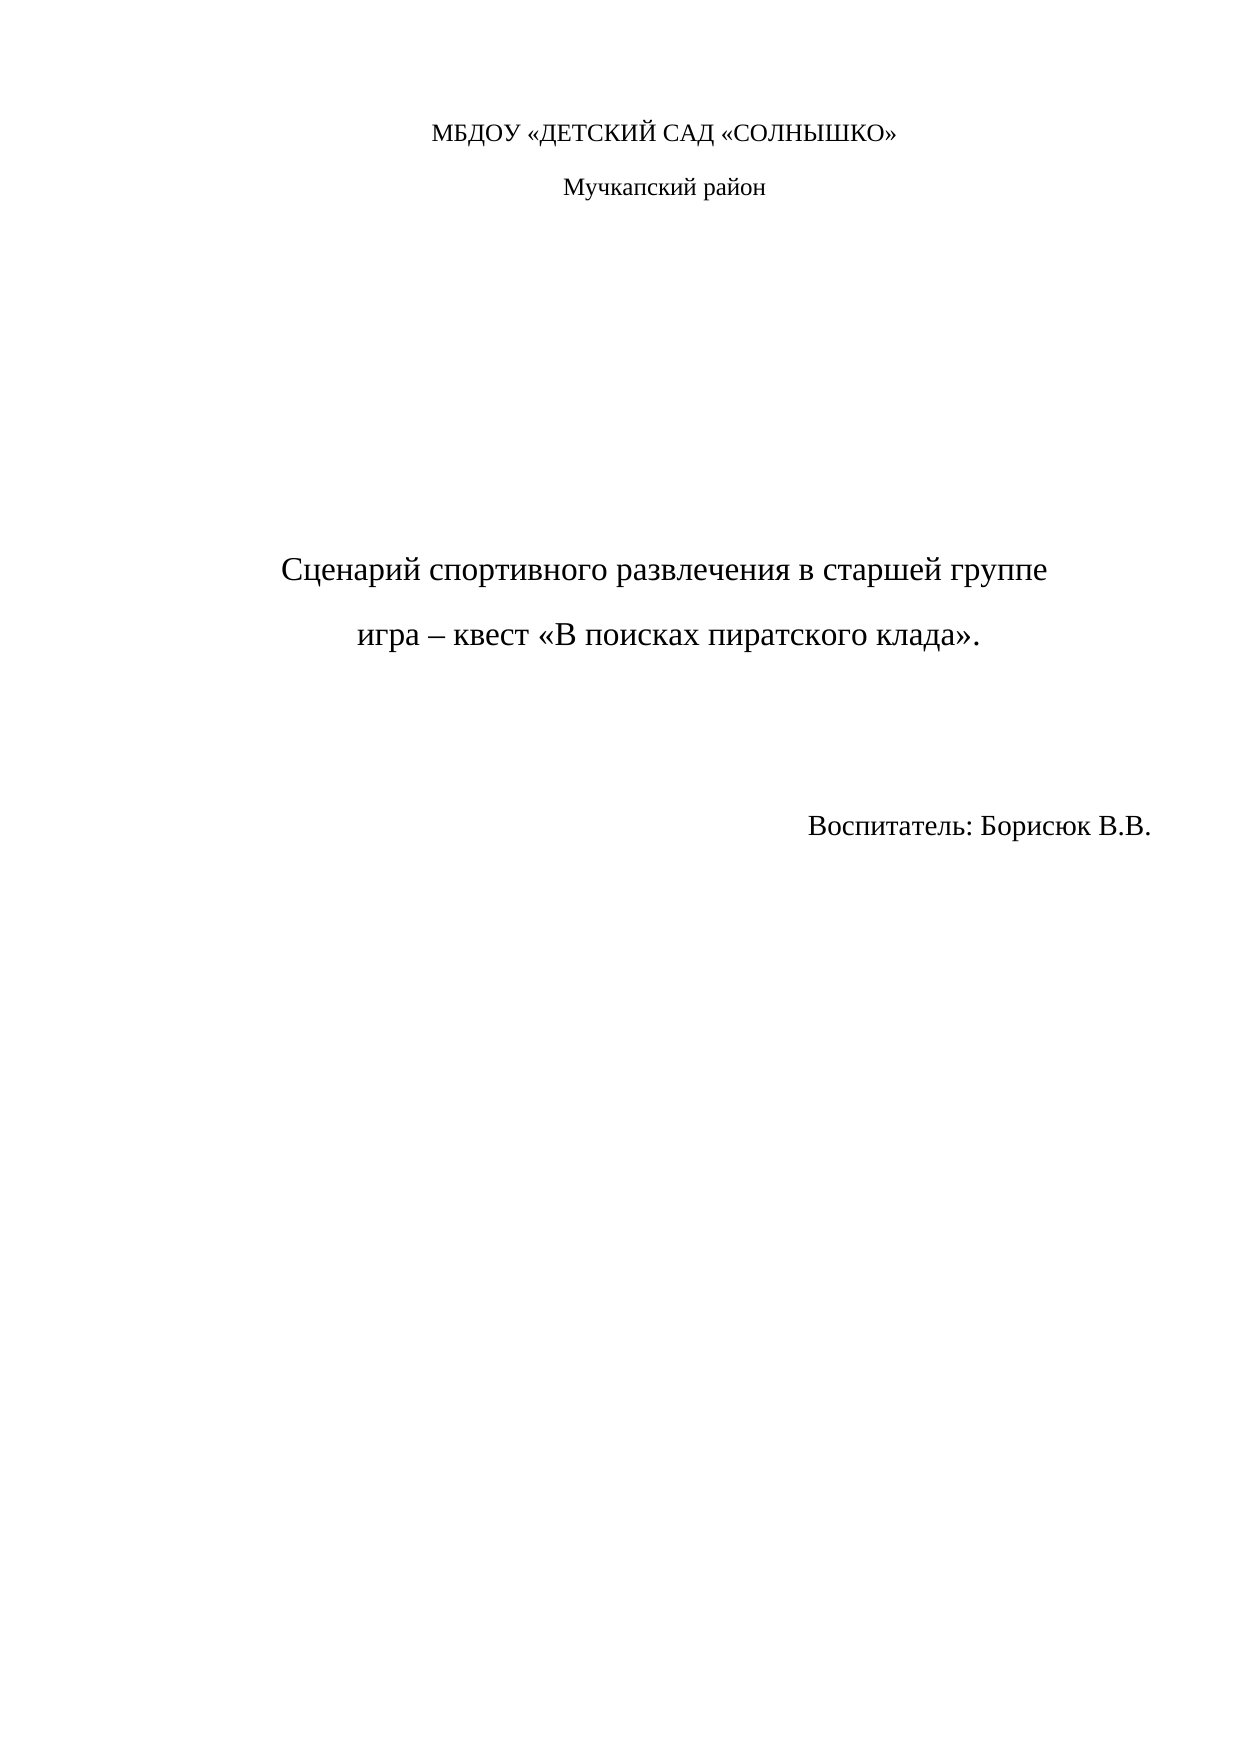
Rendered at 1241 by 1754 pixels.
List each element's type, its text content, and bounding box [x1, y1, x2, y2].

text Мучкапский район [177, 172, 1152, 201]
text Воспитатель: Борисюк В.В. [177, 808, 1152, 842]
text игра – квест «В поисках пиратского клада». [177, 614, 1152, 652]
text МБДОУ «ДЕТСКИЙ САД «СОЛНЫШКО» [177, 118, 1152, 147]
text Сценарий спортивного развлечения в старшей группе [177, 549, 1152, 587]
